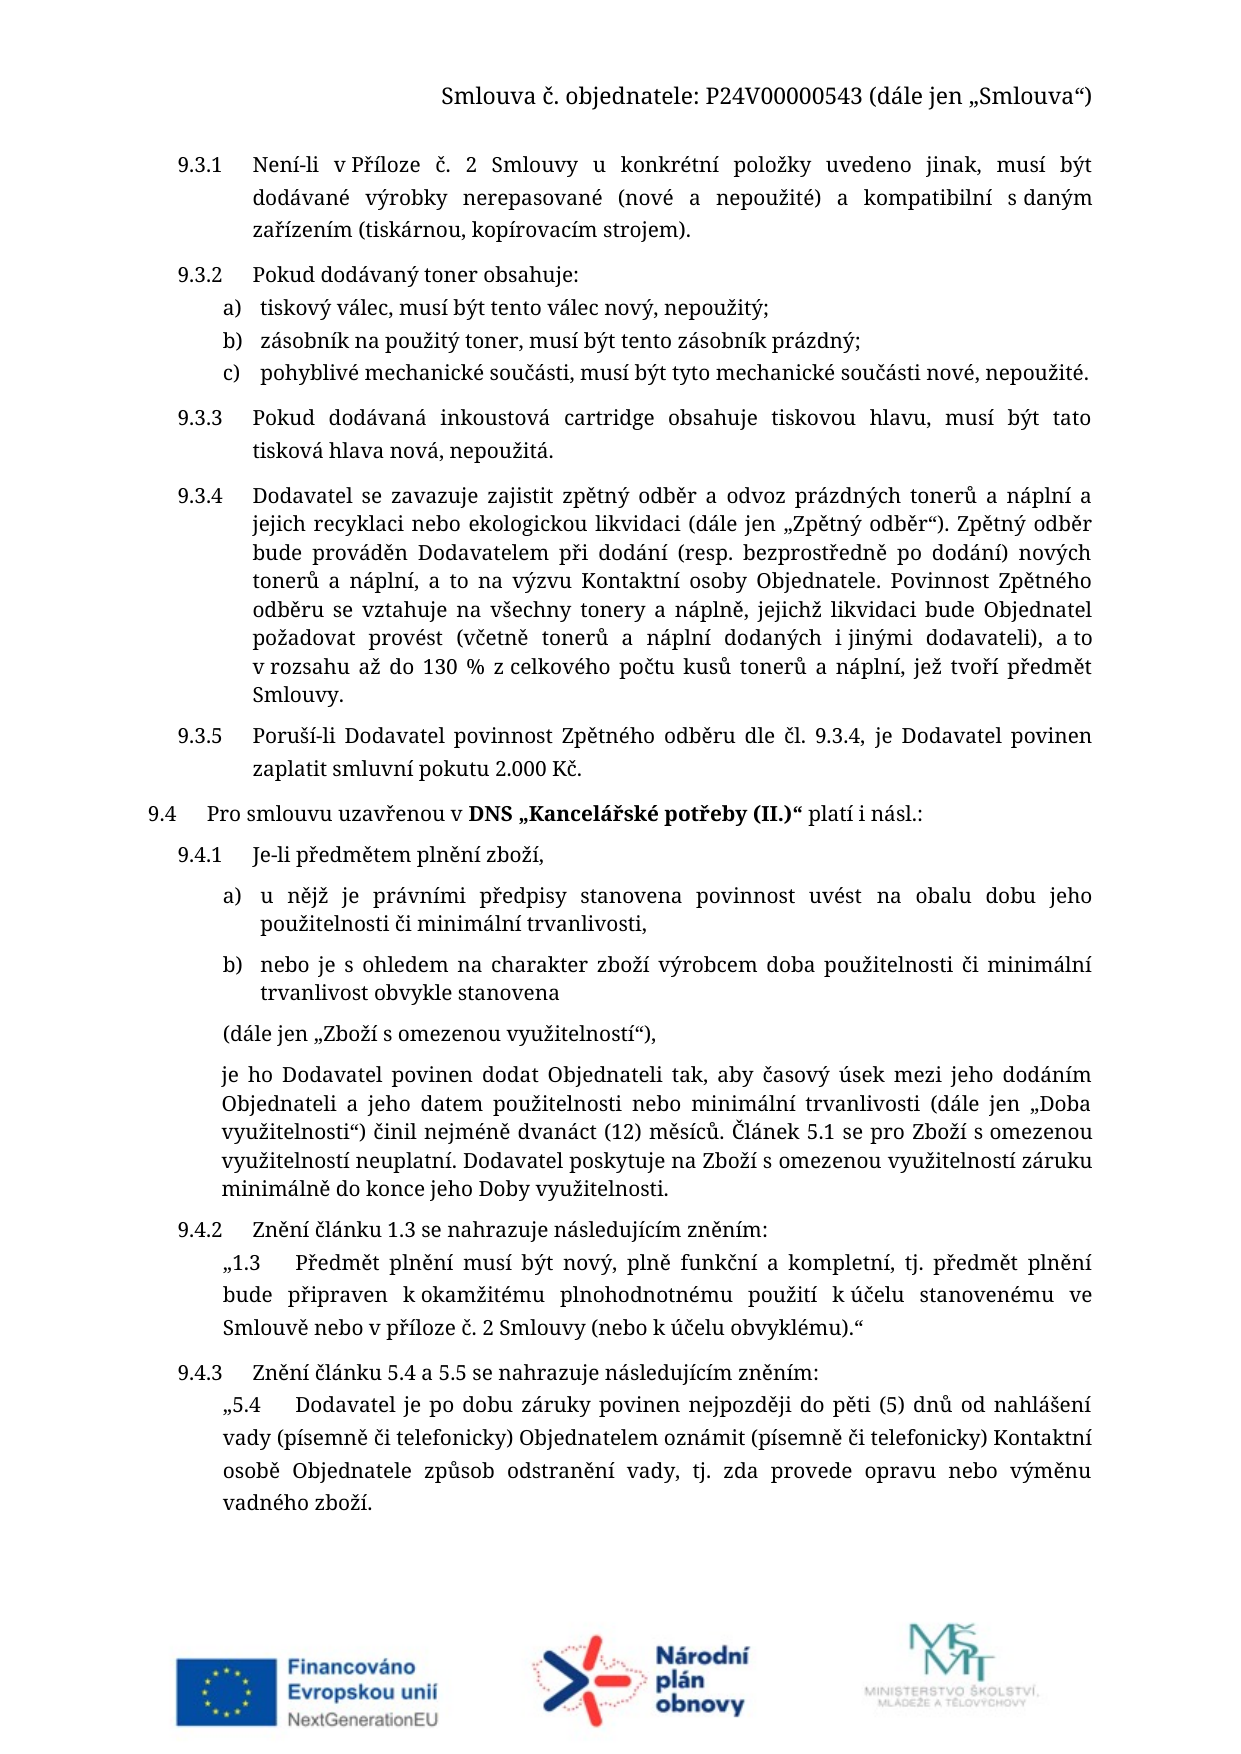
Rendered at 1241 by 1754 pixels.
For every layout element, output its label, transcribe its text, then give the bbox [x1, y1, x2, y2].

list u nějž je právními předpisy stanovena povinnost uvést na obalu dobu jeho použitelnosti či minimální trvanlivosti, [223, 881, 1093, 938]
list Znění článku 5.4 a 5.5 se nahrazuje následujícím zněním: [177, 1358, 1093, 1386]
list nebo je s ohledem na charakter zboží výrobcem doba použitelnosti či minimální trvanlivost obvykle stanovena [223, 950, 1093, 1007]
list „5.4 Dodavatel je po dobu záruky povinen nejpozději do pěti (5) dnů od nahlášení vady (písemně či telefonicky) Objednatelem oznámit (písemně či telefonicky) Kontaktní osobě Objednatele způsob odstranění vady, tj. zda provede opravu nebo výměnu vadného zboží. [223, 1391, 1093, 1517]
list tiskový válec, musí být tento válec nový, nepoužitý; [223, 293, 1093, 322]
list Poruší-li Dodavatel povinnost Zpětného odběru dle čl. 9.3.4, je Dodavatel povinen zaplatit smluvní pokutu 2.000 Kč. [177, 721, 1093, 782]
list Není-li v Příloze č. 2 Smlouvy u konkrétní položky uvedeno jinak, musí být dodávané výrobky nerepasované (nové a nepoužité) a kompatibilní s daným zařízením (tiskárnou, kopírovacím strojem). [177, 150, 1093, 244]
list Pro smlouvu uzavřenou v DNS „Kancelářské potřeby (II.)“ platí i násl.: [148, 799, 1093, 827]
list pohyblivé mechanické součásti, musí být tyto mechanické součásti nové, nepoužité. [223, 358, 1093, 387]
list „1.3 Předmět plnění musí být nový, plně funkční a kompletní, tj. předmět plnění bude připraven k okamžitému plnohodnotnému použití k účelu stanovenému ve Smlouvě nebo v příloze č. 2 Smlouvy (nebo k účelu obvyklému).“ [223, 1248, 1093, 1341]
text (dále jen „Zboží s omezenou využitelností“), [223, 1019, 1093, 1048]
picture [147, 1577, 1093, 1754]
list Znění článku 1.3 se nahrazuje následujícím zněním: [177, 1215, 1093, 1243]
list Pokud dodávaná inkoustová cartridge obsahuje tiskovou hlavu, musí být tato tisková hlava nová, nepoužitá. [177, 403, 1093, 464]
text je ho Dodavatel povinen dodat Objednateli tak, aby časový úsek mezi jeho dodáním Objednateli a jeho datem použitelnosti nebo minimální trvanlivosti (dále jen „Doba využitelnosti“) činil nejméně dvanáct (12) měsíců. Článek 5.1 se pro Zboží s omezenou využitelností neuplatní. Dodavatel poskytuje na Zboží s omezenou využitelností záruku minimálně do konce jeho Doby využitelnosti. [221, 1060, 1093, 1203]
list Je-li předmětem plnění zboží, [177, 840, 1093, 868]
list Pokud dodávaný toner obsahuje: [177, 261, 1093, 289]
list Dodavatel se zavazuje zajistit zpětný odběr a odvoz prázdných tonerů a náplní a jejich recyklaci nebo ekologickou likvidaci (dále jen „Zpětný odběr“). Zpětný odběr bude prováděn Dodavatelem při dodání (resp. bezprostředně po dodání) nových tonerů a náplní, a to na výzvu Kontaktní osoby Objednatele. Povinnost Zpětného odběru se vztahuje na všechny tonery a náplně, jejichž likvidaci bude Objednatel požadovat provést (včetně tonerů a náplní dodaných i jinými dodavateli), a to v rozsahu až do 130 % z celkového počtu kusů tonerů a náplní, jež tvoří předmět Smlouvy. [177, 481, 1093, 709]
list zásobník na použitý toner, musí být tento zásobník prázdný; [223, 326, 1093, 354]
